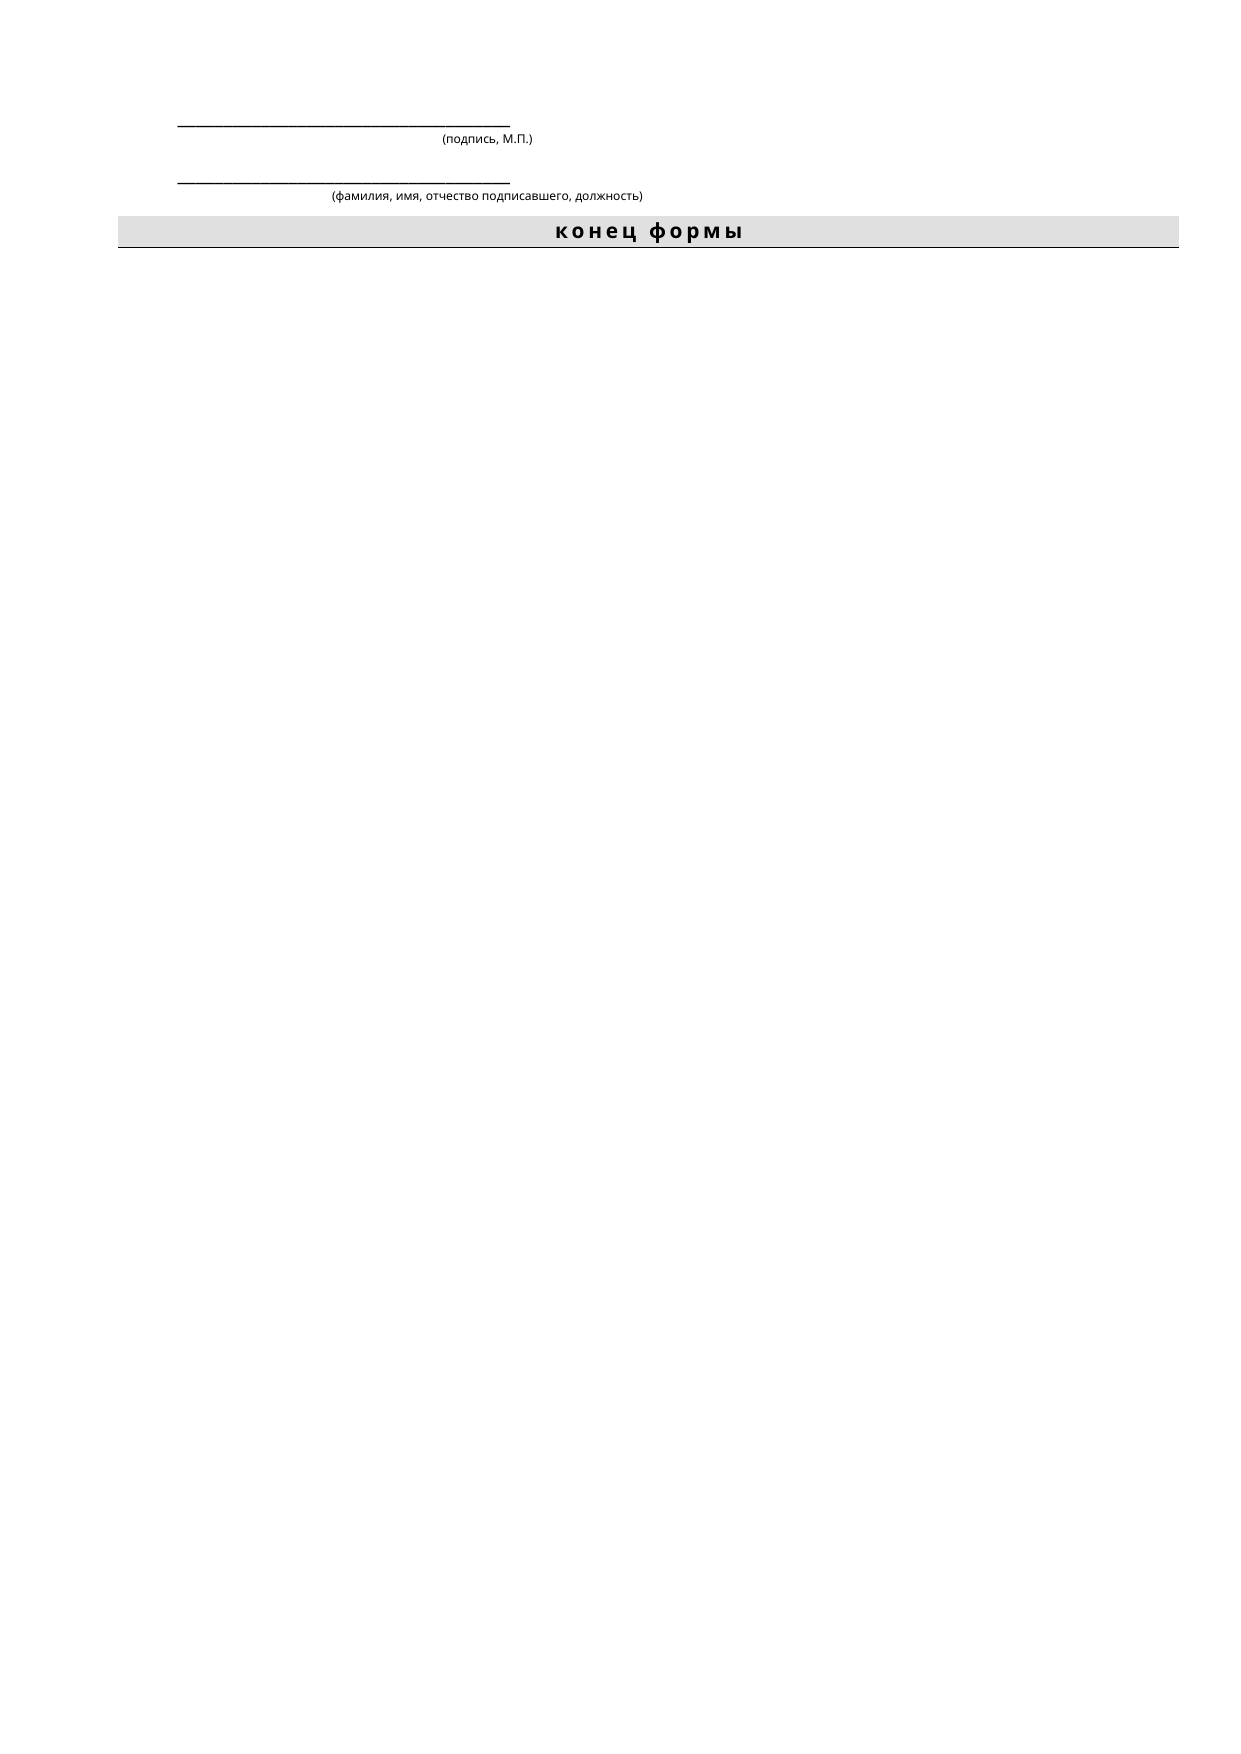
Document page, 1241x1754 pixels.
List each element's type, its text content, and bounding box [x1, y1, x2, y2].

text конец формы [118, 216, 1179, 247]
text ____________________________________ [118, 102, 1181, 131]
text (фамилия, имя, отчество подписавшего, должность) [118, 188, 797, 216]
text ____________________________________ [118, 159, 1181, 188]
text (подпись, М.П.) [118, 131, 797, 159]
